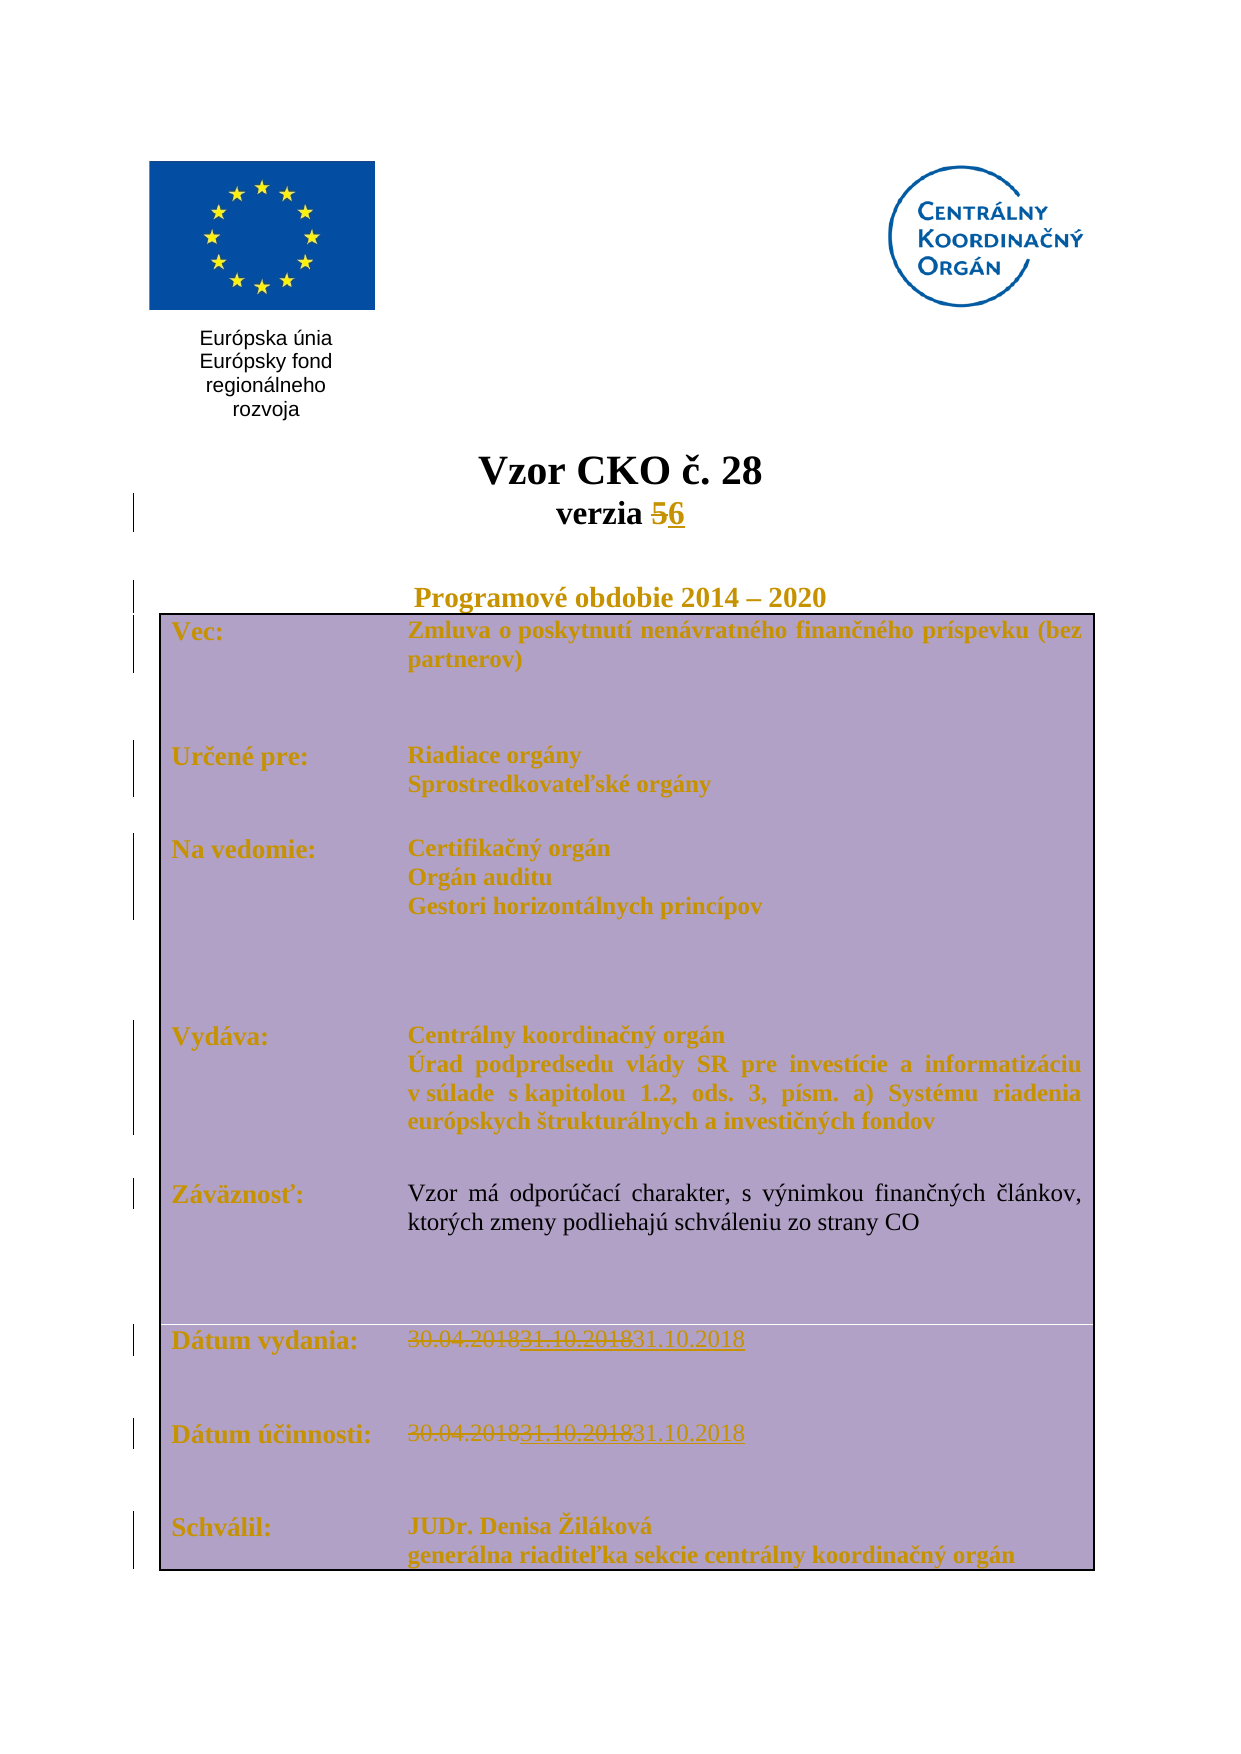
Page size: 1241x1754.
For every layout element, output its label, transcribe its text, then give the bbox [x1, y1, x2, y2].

text Európsky fond regionálneho [148, 349, 384, 397]
text rozvoja [148, 397, 384, 421]
table_cell Vydáva: [161, 1020, 396, 1178]
table_cell Určené pre: [161, 740, 396, 833]
table_header Vec: [161, 615, 396, 740]
text Európska únia [148, 325, 384, 349]
table_cell Certifikačný orgán Orgán auditu Gestori horizontálnych princípov [396, 833, 1093, 1020]
table_cell [396, 1325, 1093, 1418]
table_cell Dátum vydania: [161, 1325, 396, 1418]
picture [884, 162, 1084, 306]
text verzia [148, 493, 1093, 532]
table_cell Na vedomie: [161, 833, 396, 1020]
table_header Zmluva o poskytnutí nenávratného finančného príspevku (bez partnerov) [396, 615, 1093, 740]
table_cell Záväznosť: [161, 1178, 396, 1324]
table_cell [396, 1418, 1093, 1511]
table_cell Schválil: [161, 1511, 396, 1569]
table_cell JUDr. Denisa Žiláková generálna riaditeľka sekcie centrálny koordinačný orgán [396, 1511, 1093, 1569]
text Vzor CKO č. [148, 445, 1093, 493]
table_cell Riadiace orgány Sprostredkovateľské orgány [396, 740, 1093, 833]
table_cell Dátum účinnosti: [161, 1418, 396, 1511]
text Programové obdobie 2014 – 2020 [148, 580, 1093, 613]
table_cell Centrálny koordinačný orgán Úrad podpredsedu vlády SR pre investície a informatizáciu v súlade s kapitolou 1.2, ods. 3, písm. a) Systému riadenia európskych štrukturálnych a investičných fondov [396, 1020, 1093, 1178]
